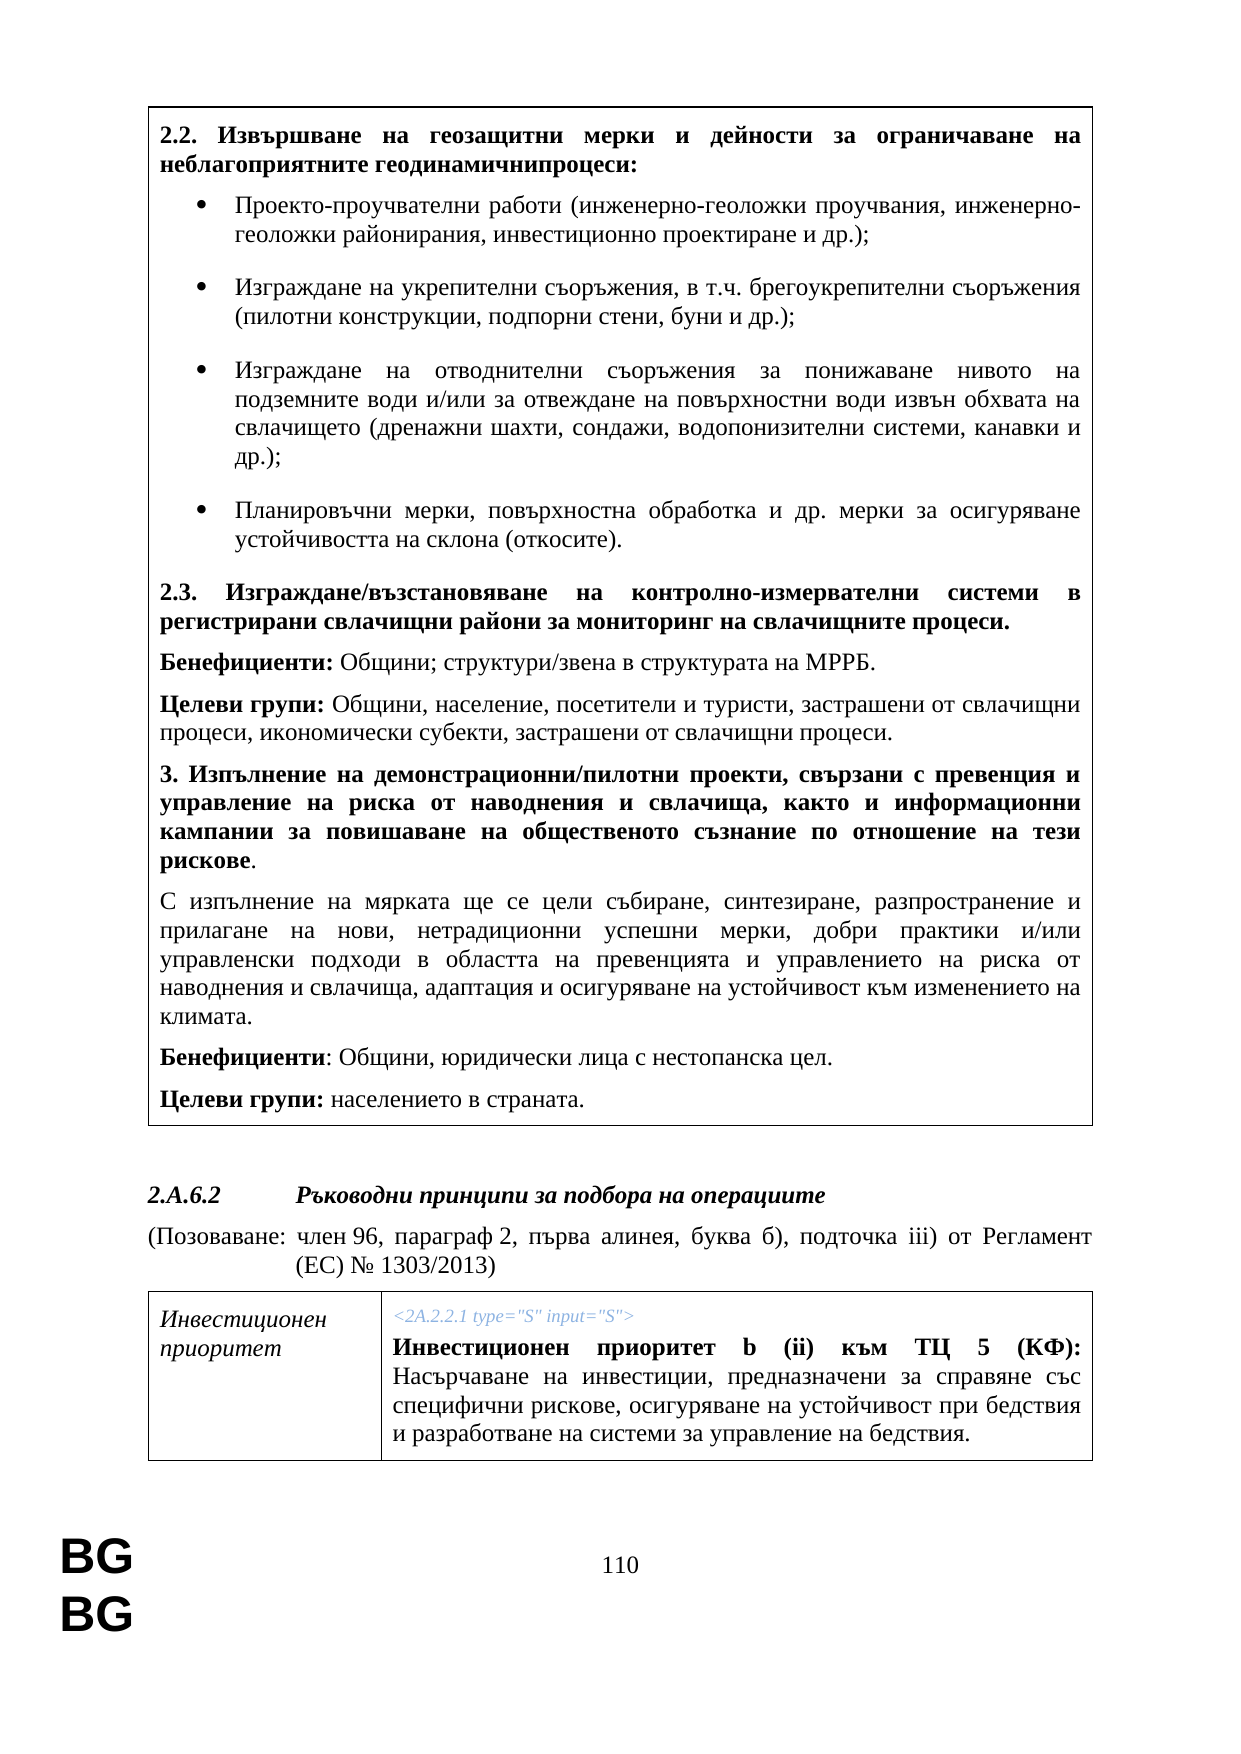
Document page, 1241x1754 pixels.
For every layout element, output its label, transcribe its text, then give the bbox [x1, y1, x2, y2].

table_header Инвестиционен приоритет [149, 1292, 381, 1460]
table_header <2A.2.2.1 type="S" input="S"> Инвестиционен приоритет b (ii) към ТЦ 5 (КФ): Насърчаване на инвестиции, предназначени за справяне със специфични рискове, осигуряване на устойчивост при бедствия и разработване на системи за управление на бедствия. [382, 1292, 1092, 1460]
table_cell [149, 108, 1092, 1125]
subtitle 2.A.6.2 Ръководни принципи за подбора на операциите [148, 1180, 1092, 1208]
subtitle (Позоваване: член 96, параграф 2, първа алинея, буква б), подточка iii) от Регламент (EС) № 1303/2013) [148, 1221, 1092, 1278]
